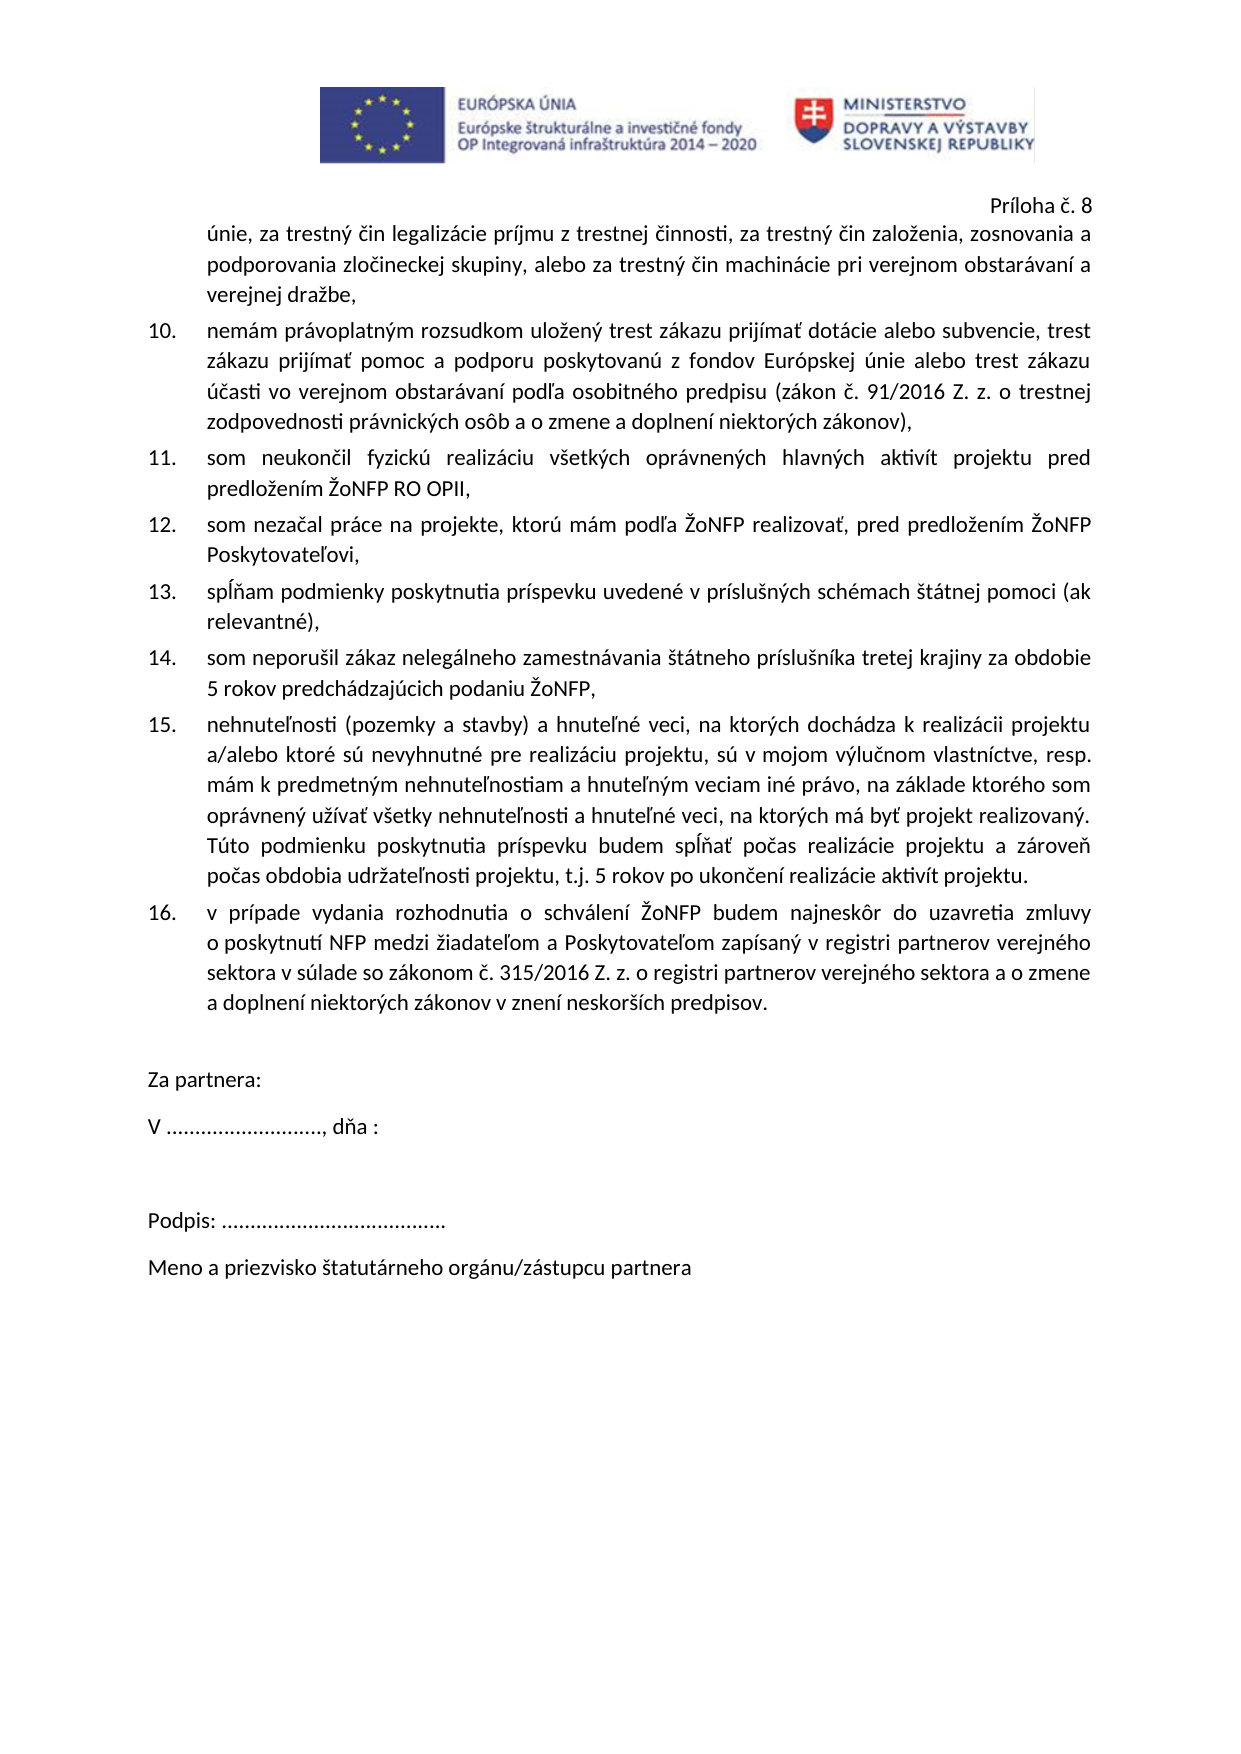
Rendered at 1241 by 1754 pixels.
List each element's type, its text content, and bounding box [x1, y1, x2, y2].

list som neukončil fyzickú realizáciu všetkých oprávnených hlavných aktivít projektu pred predložením ŽoNFP RO OPII, [148, 443, 1093, 502]
list som neporušil zákaz nelegálneho zamestnávania štátneho príslušníka tretej krajiny za obdobie 5 rokov predchádzajúcich podaniu ŽoNFP, [148, 643, 1093, 702]
list nemám právoplatným rozsudkom uložený trest zákazu prijímať dotácie alebo subvencie, trest zákazu prijímať pomoc a podporu poskytovanú z fondov Európskej únie alebo trest zákazu účasti vo verejnom obstarávaní podľa osobitného predpisu (zákon č. 91/2016 Z. z. o trestnej zodpovednosti právnických osôb a o zmene a doplnení niektorých zákonov), [148, 316, 1093, 435]
picture [320, 87, 1036, 166]
text Za partnera: [148, 1065, 1093, 1093]
list spĺňam podmienky poskytnutia príspevku uvedené v príslušných schémach štátnej pomoci (ak relevantné), [148, 577, 1093, 635]
list som nezačal práce na projekte, ktorú mám podľa ŽoNFP realizovať, pred predložením ŽoNFP Poskytovateľovi, [148, 510, 1093, 568]
list nehnuteľnosti (pozemky a stavby) a hnuteľné veci, na ktorých dochádza k realizácii projektu a/alebo ktoré sú nevyhnutné pre realizáciu projektu, sú v mojom výlučnom vlastníctve, resp. mám k predmetným nehnuteľnostiam a hnuteľným veciam iné právo, na základe ktorého som oprávnený užívať všetky nehnuteľnosti a hnuteľné veci, na ktorých má byť projekt realizovaný. Túto podmienku poskytnutia príspevku budem spĺňať počas realizácie projektu a zároveň počas obdobia udržateľnosti projektu, t.j. 5 rokov po ukončení realizácie aktivít projektu. [148, 710, 1093, 889]
text Meno a priezvisko štatutárneho orgánu/zástupcu partnera [148, 1253, 1093, 1281]
list v prípade vydania rozhodnutia o schválení ŽoNFP budem najneskôr do uzavretia zmluvy o poskytnutí NFP medzi žiadateľom a Poskytovateľom zapísaný v registri partnerov verejného sektora v súlade so zákonom č. 315/2016 Z. z. o registri partnerov verejného sektora a o zmene a doplnení niektorých zákonov v znení neskorších predpisov. [148, 898, 1093, 1016]
text Podpis: ....................................... [148, 1206, 1093, 1234]
text V ..........................., dňa : [148, 1112, 1093, 1140]
